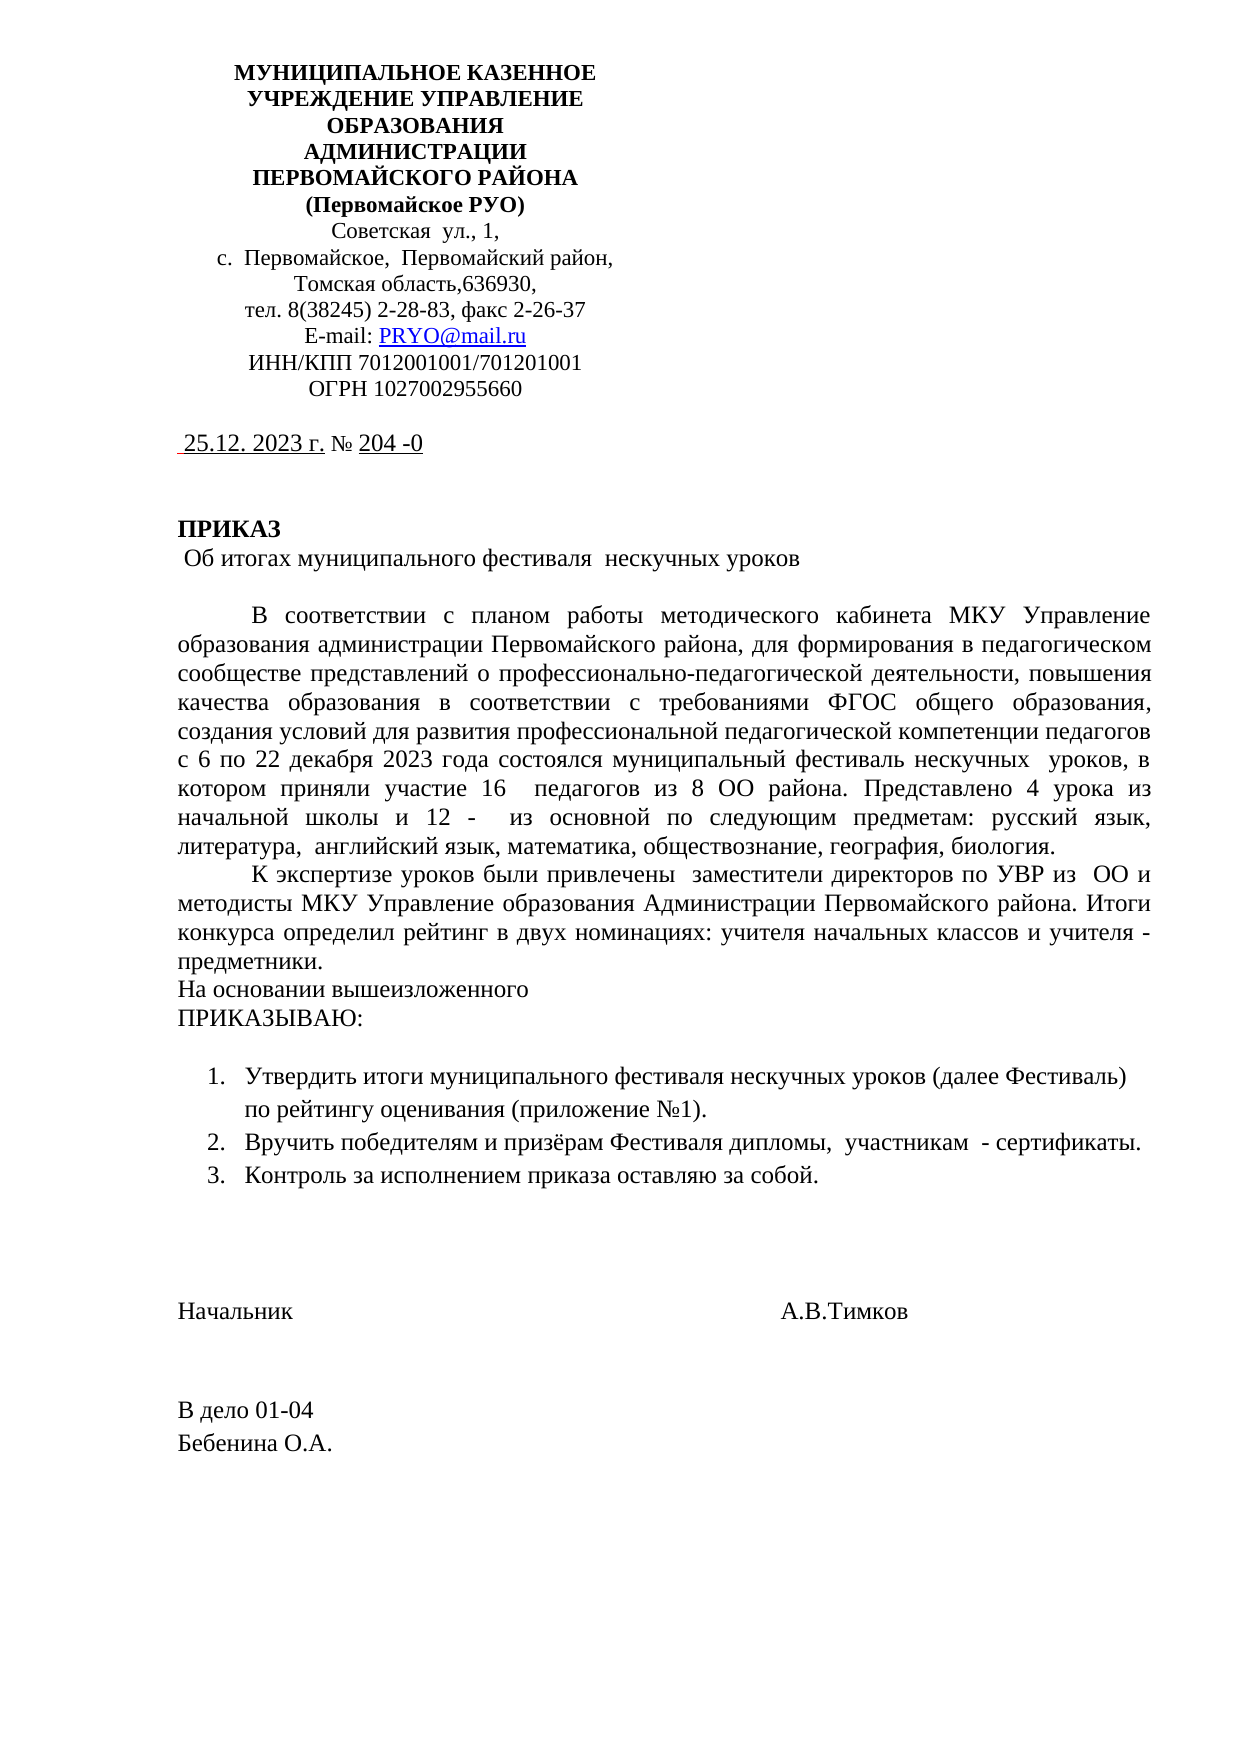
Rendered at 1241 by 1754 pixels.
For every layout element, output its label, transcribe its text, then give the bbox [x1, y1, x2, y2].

text Бебенина О.А. [177, 1428, 1152, 1457]
text ПРИКАЗ [177, 514, 1152, 543]
list Утвердить итоги муниципального фестиваля нескучных уроков (далее Фестиваль) по рейтингу оценивания (приложение №1). [207, 1061, 1152, 1123]
table_header МУНИЦИПАЛЬНОЕ КАЗЕННОЕ УЧРЕЖДЕНИЕ УПРАВЛЕНИЕ ОБРАЗОВАНИЯ АДМИНИСТРАЦИИ ПЕРВОМАЙСКОГО РАЙОНА (Первомайское РУО) Советская ул., 1, с. Первомайское, Первомайский район, Томская область,636930, тел. 8(38245) 2-28-83, факс 2-26-37 E-mail: PRYO@mail.ru ИНН/КПП 7012001001/701201001 ОГРН 1027002955660 [166, 59, 664, 402]
text ПРИКАЗЫВАЮ: [177, 1003, 1152, 1032]
text К экспертизе уроков были привлечены заместители директоров по УВР из ОО и методисты МКУ Управление образования Администрации Первомайского района. Итоги конкурса определил рейтинг в двух номинациях: учителя начальных классов и учителя - предметники. [177, 859, 1152, 974]
text В дело 01-04 [177, 1395, 1152, 1424]
text Об итогах муниципального фестиваля нескучных уроков [177, 543, 1152, 572]
table_cell 25.12. 2023 г. № 204 -0 [166, 402, 664, 457]
text Начальник А.В.Тимков [177, 1296, 1152, 1325]
list Контроль за исполнением приказа оставляю за собой. [207, 1160, 1152, 1189]
list Вручить победителям и призёрам Фестиваля дипломы, участникам - сертификаты. [207, 1127, 1152, 1156]
text На основании вышеизложенного [177, 974, 1152, 1003]
text В соответствии с планом работы методического кабинета МКУ Управление образования администрации Первомайского района, для формирования в педагогическом сообществе представлений о профессионально-педагогической деятельности, повышения качества образования в соответствии с требованиями ФГОС общего образования, создания условий для развития профессиональной педагогической компетенции педагогов с 6 по 22 декабря 2023 года состоялся муниципальный фестиваль нескучных уроков, в котором приняли участие 16 педагогов из 8 ОО района. Представлено 4 урока из начальной школы и 12 - из основной по следующим предметам: русский язык, литература, английский язык, математика, обществознание, география, биология. [177, 601, 1152, 859]
